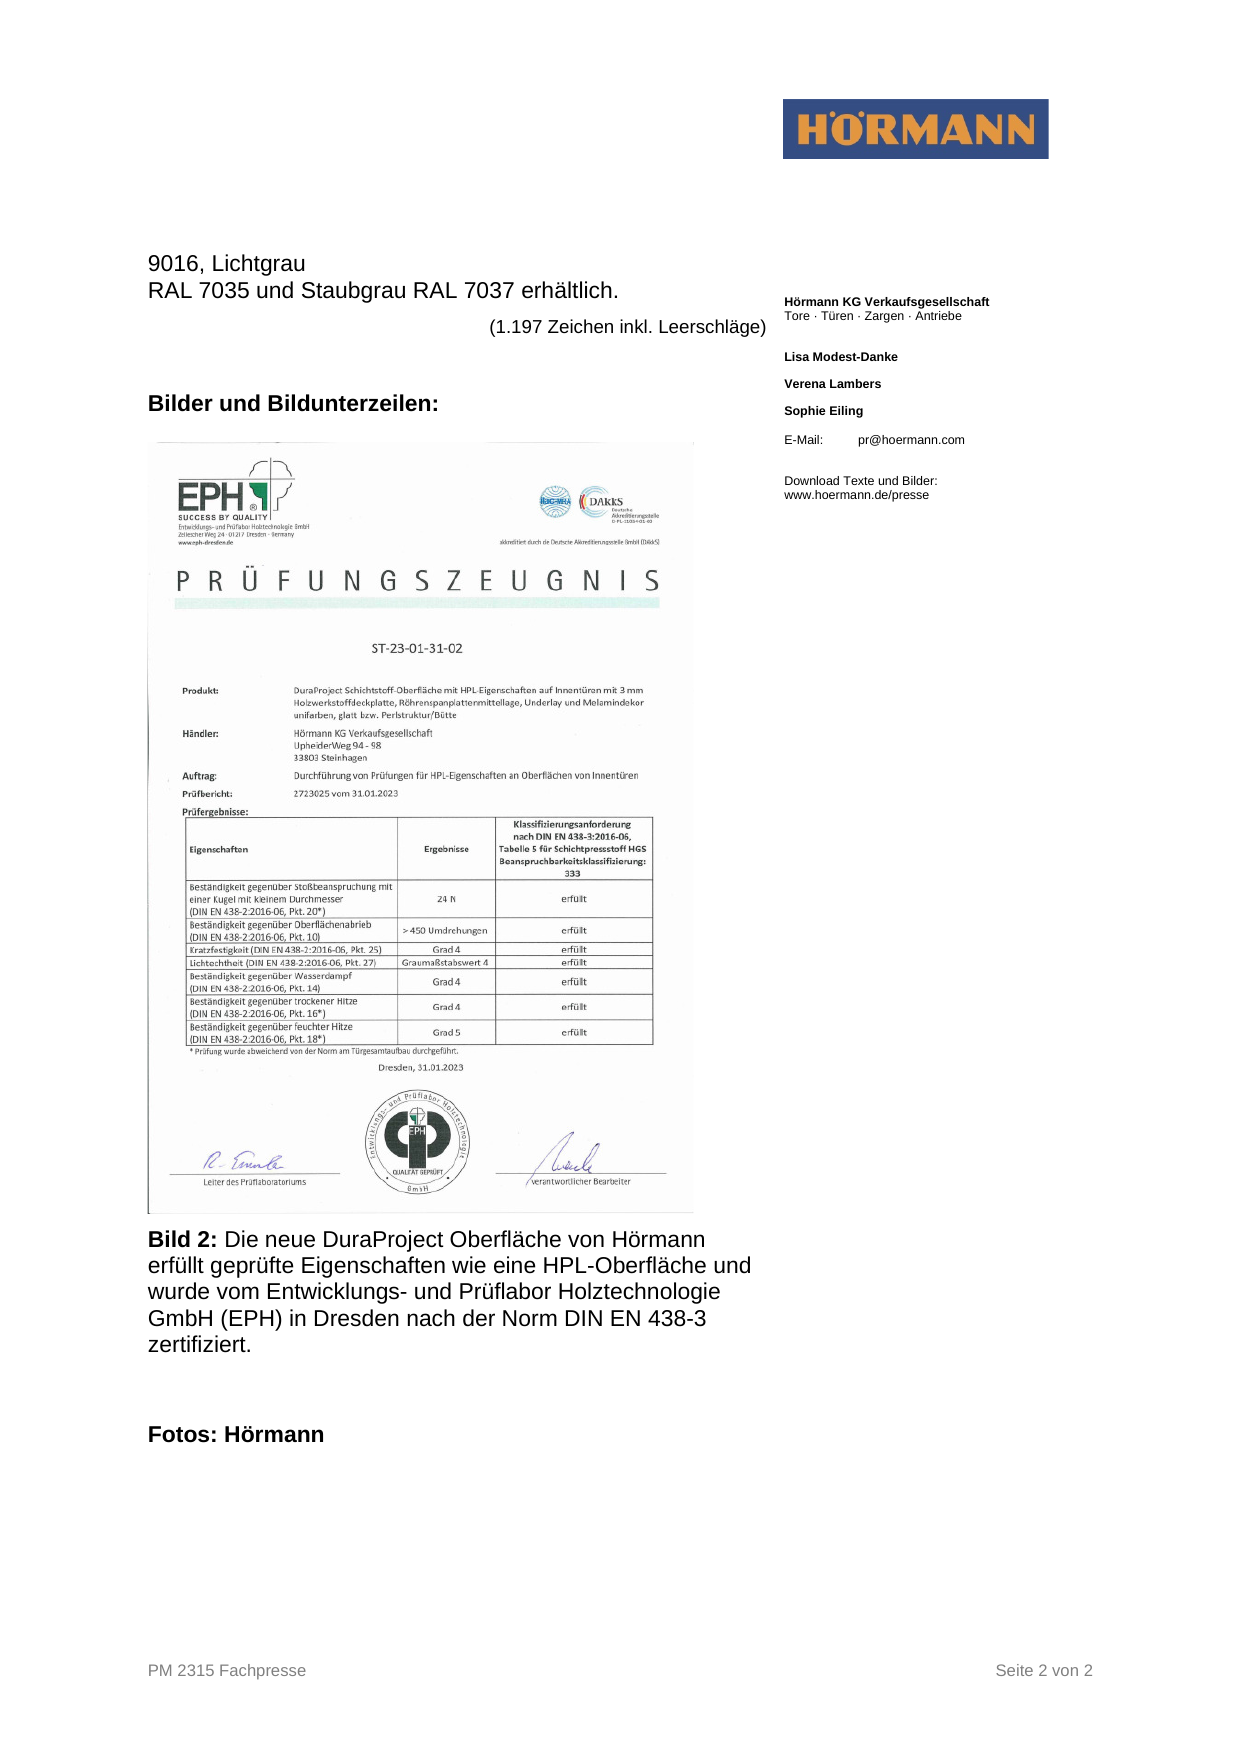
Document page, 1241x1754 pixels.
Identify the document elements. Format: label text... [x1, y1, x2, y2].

text Bild 2: Die neue DuraProject Oberfläche von Hörmann erfüllt geprüfte Eigenschaften wie eine HPL-Oberfläche und wurde vom Entwicklungs- und Prüflabor Holztechnologie GmbH (EPH) in Dresden nach der Norm DIN EN 438-3 zertifiziert. [148, 1226, 753, 1357]
text (1.197 Zeichen inkl. Leerschläge) [148, 316, 766, 337]
picture [147, 442, 694, 1214]
text Bilder und Bildunterzeilen: [148, 390, 1200, 416]
text Fotos: Hörmann [148, 1421, 1171, 1448]
picture [783, 99, 1049, 159]
